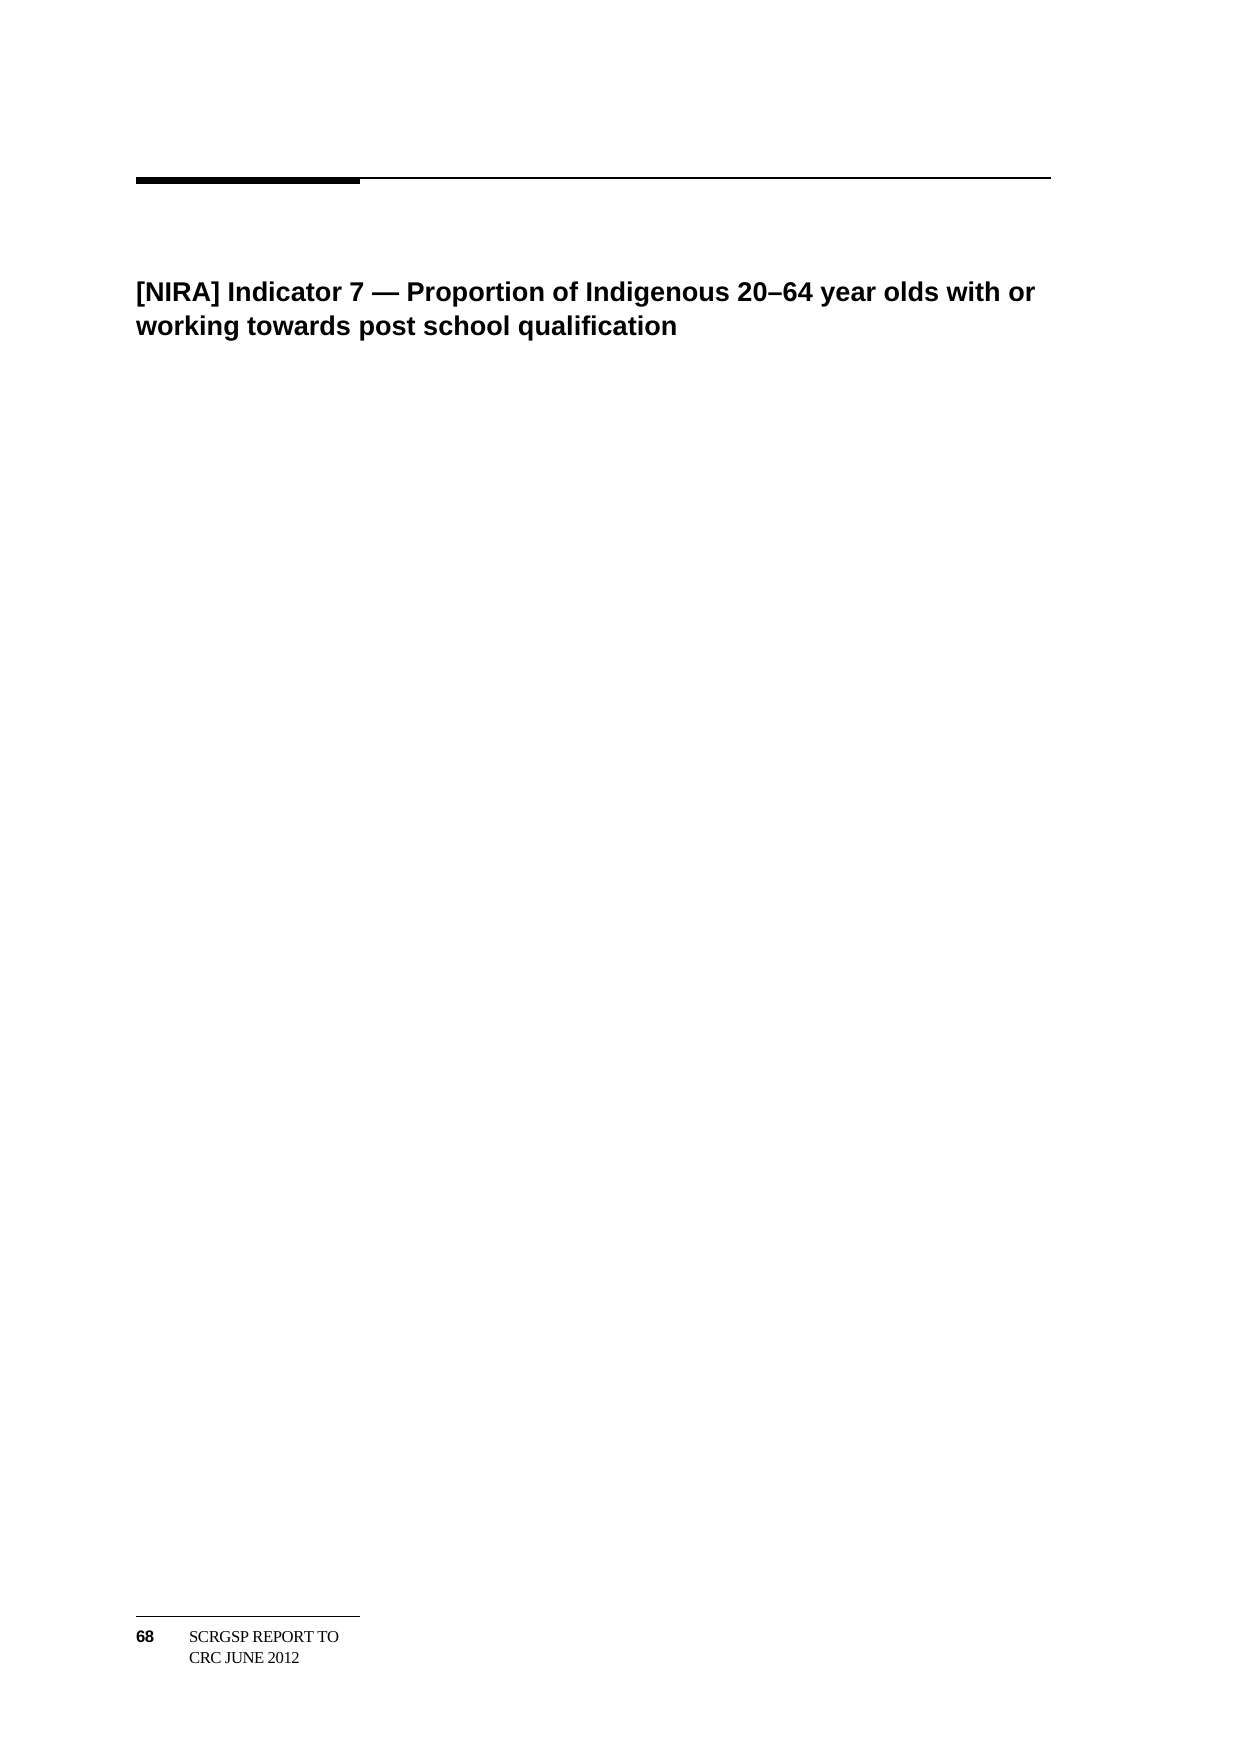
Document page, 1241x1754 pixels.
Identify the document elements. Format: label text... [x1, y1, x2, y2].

subtitle [NIRA] Indicator 7 — Proportion of Indigenous 20–64 year olds with or working towards post school qualification [136, 275, 1051, 342]
